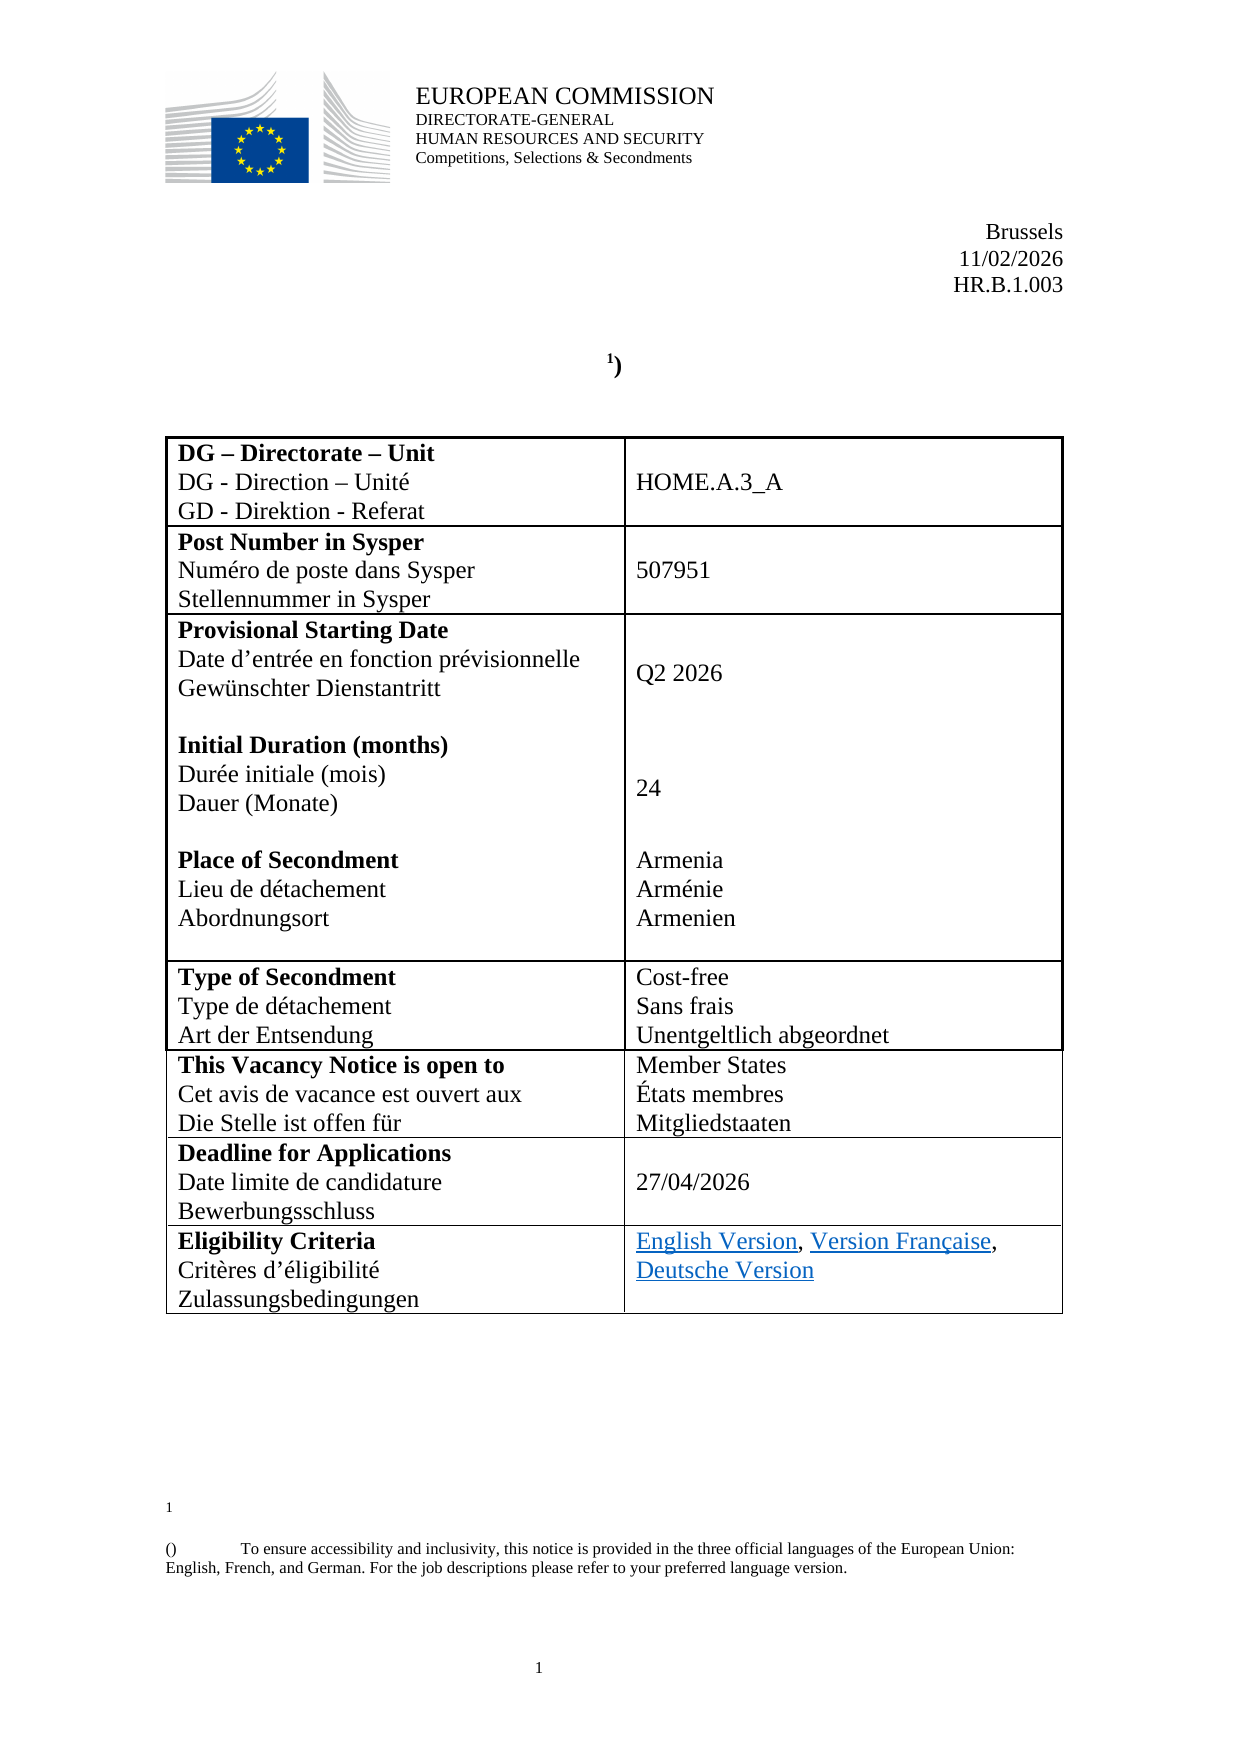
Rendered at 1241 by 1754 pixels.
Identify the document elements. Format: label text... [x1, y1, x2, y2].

table_cell Post Number in Sysper Numéro de poste dans Sysper Stellennummer in Sysper [168, 527, 624, 613]
text HR.B.1.003 [165, 271, 1063, 297]
table_cell 24 [626, 730, 1061, 845]
table_header DG – Directorate – Unit DG - Direction – Unité GD - Direktion - Referat [168, 439, 624, 525]
table_cell Type of Secondment Type de détachement Art der Entsendung [168, 962, 624, 1048]
table_header HOME.A.3_A [626, 439, 1061, 525]
table_cell Cost-free Sans frais Unentgeltlich abgeordnet [626, 962, 1061, 1048]
text 11/02/2026 [165, 245, 1063, 271]
table_cell 27/04/2026 [625, 1137, 1062, 1224]
table_cell Member States États membres Mitgliedstaaten [625, 1051, 1062, 1137]
text Brussels [165, 134, 1063, 245]
table_cell 507951 [626, 527, 1061, 613]
table_cell Place of Secondment Lieu de détachement Abordnungsort [168, 845, 624, 960]
table_cell Q2 2026 [626, 615, 1061, 730]
table_cell Armenia Arménie Armenien [626, 845, 1061, 960]
table_cell Provisional Starting Date Date d’entrée en fonction prévisionnelle Gewünschter Dienstantritt [168, 615, 624, 730]
table_cell Deadline for Applications Date limite de candidature Bewerbungsschluss [167, 1138, 624, 1224]
table_cell Initial Duration (months) Durée initiale (mois) Dauer (Monate) [168, 730, 624, 845]
table_cell This Vacancy Notice is open to Cet avis de vacance est ouvert aux Die Stelle ist offen für [167, 1051, 624, 1137]
picture [165, 71, 391, 183]
table_cell English Version, Version Française, Deutsche Version [625, 1225, 1062, 1312]
table_cell Eligibility Criteria Critères d’éligibilité Zulassungsbedingungen [167, 1226, 624, 1312]
